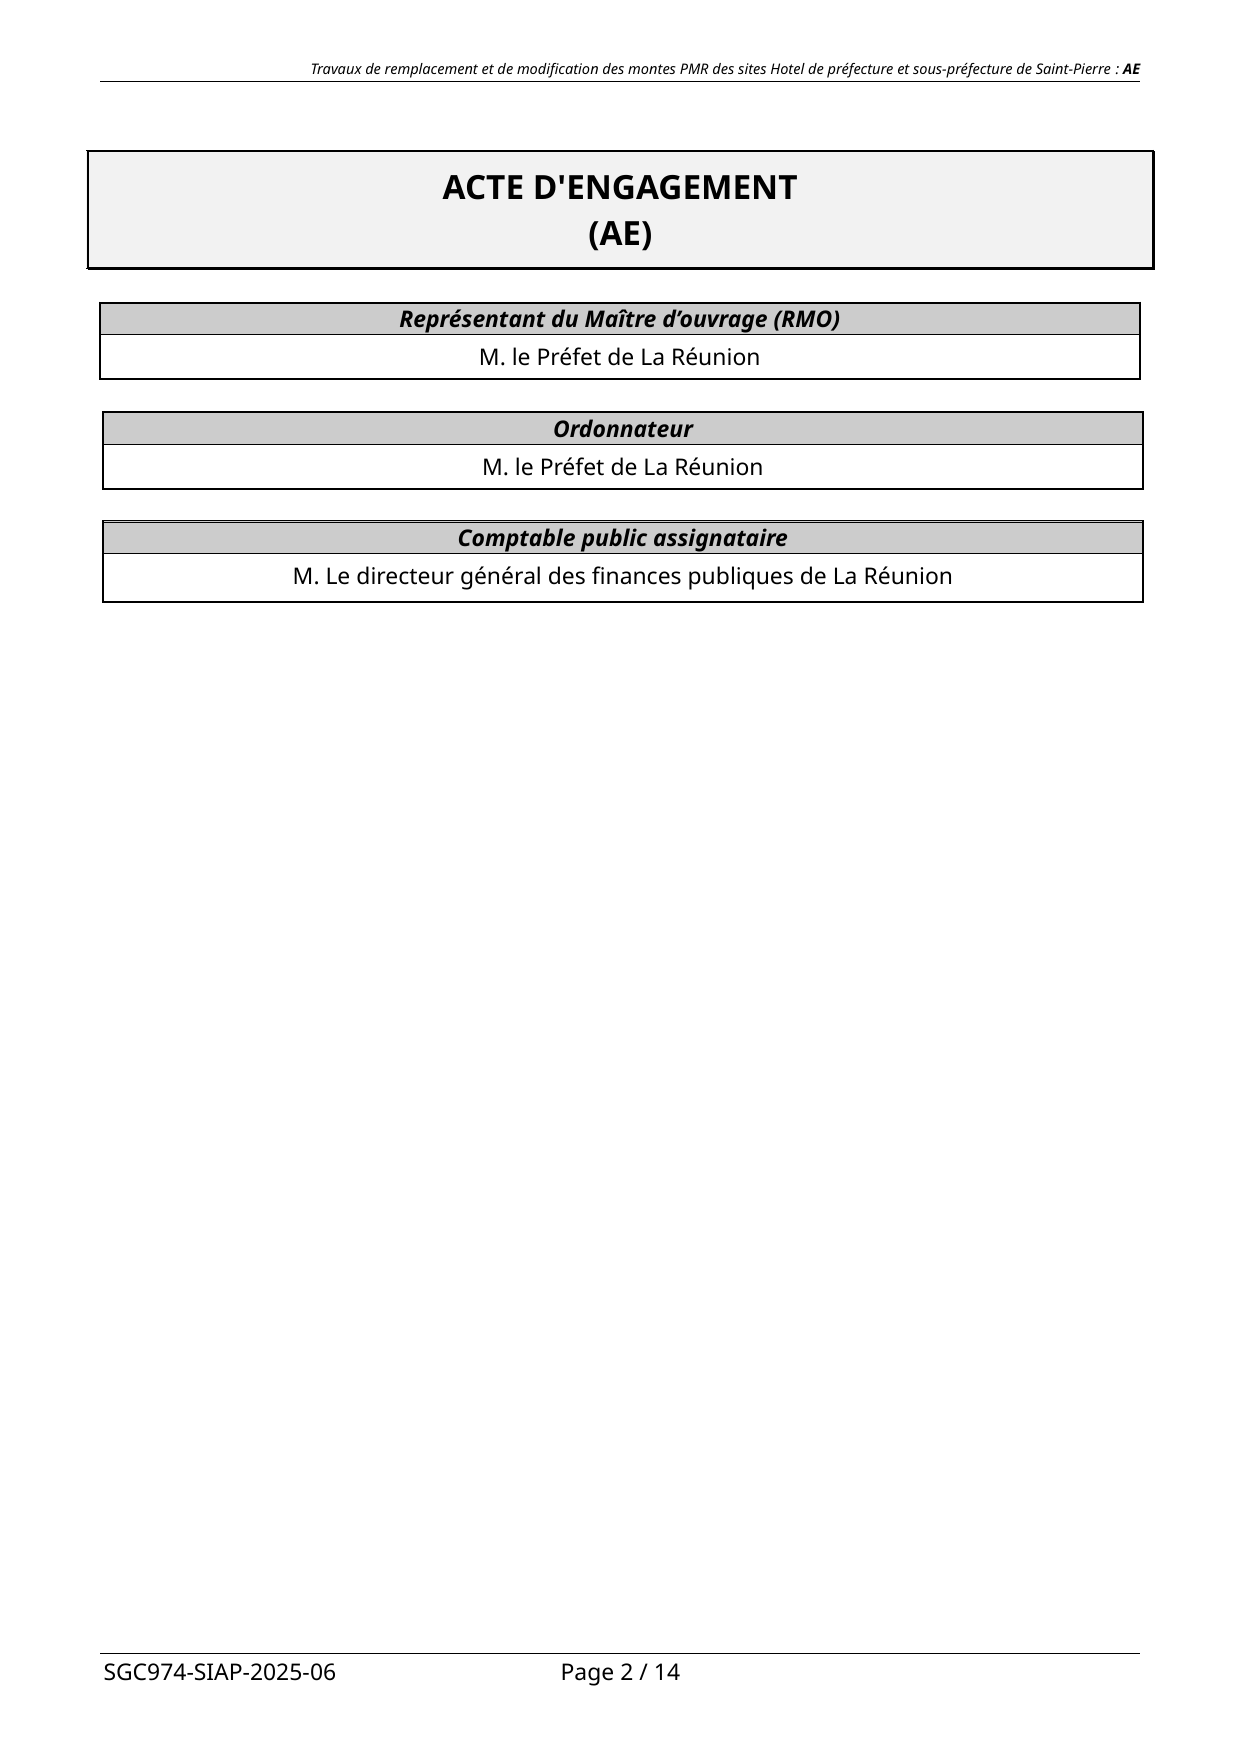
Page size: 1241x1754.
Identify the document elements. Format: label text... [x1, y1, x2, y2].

table_cell M. le Préfet de La Réunion [101, 341, 1139, 372]
table_header Représentant du Maître d’ouvrage (RMO) [101, 304, 1139, 334]
table_cell [104, 482, 1142, 487]
table_cell M. le Préfet de La Réunion [104, 451, 1142, 482]
table_header Comptable public assignataire [104, 523, 1142, 553]
table_cell [104, 445, 1142, 451]
table_cell [101, 373, 1139, 378]
text ACTE D'ENGAGEMENT (AE) [89, 152, 1152, 267]
table_header Ordonnateur [104, 413, 1142, 444]
table_cell M. Le directeur général des finances publiques de La Réunion [104, 560, 1142, 591]
table_cell [104, 554, 1142, 560]
table_cell [104, 591, 1142, 601]
table_cell [101, 335, 1139, 341]
